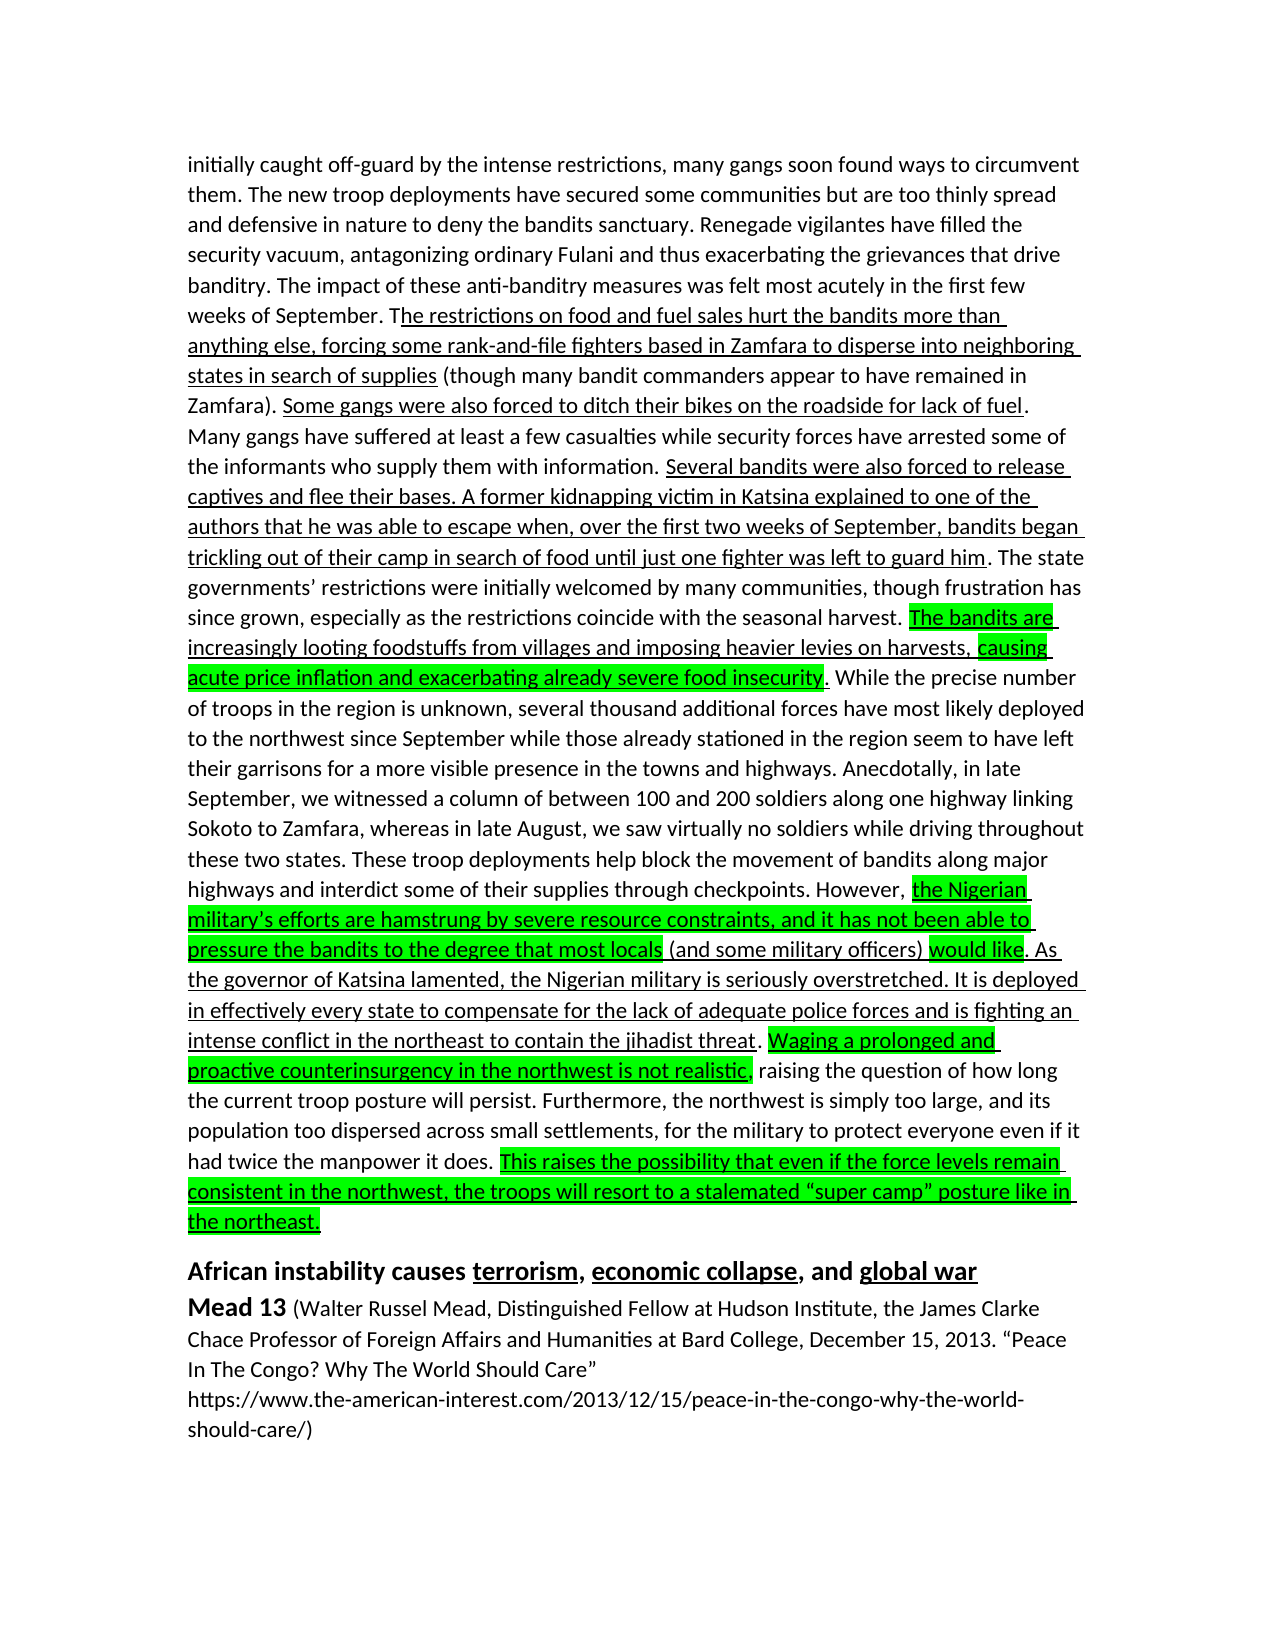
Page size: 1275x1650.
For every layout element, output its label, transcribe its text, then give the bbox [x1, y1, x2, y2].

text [187, 150, 1087, 1235]
text Mead 13 (Walter Russel Mead, Distinguished Fellow at Hudson Institute, the James Clarke Chace Professor of Foreign Affairs and Humanities at Bard College, December 15, 2013. “Peace In The Congo? Why The World Should Care” https://www.the-american-interest.com/2013/12/15/peace-in-the-congo-why-the-world-should-care/) [187, 1290, 1087, 1444]
subtitle African instability causes terrorism, economic collapse, and global war [187, 1254, 1087, 1287]
